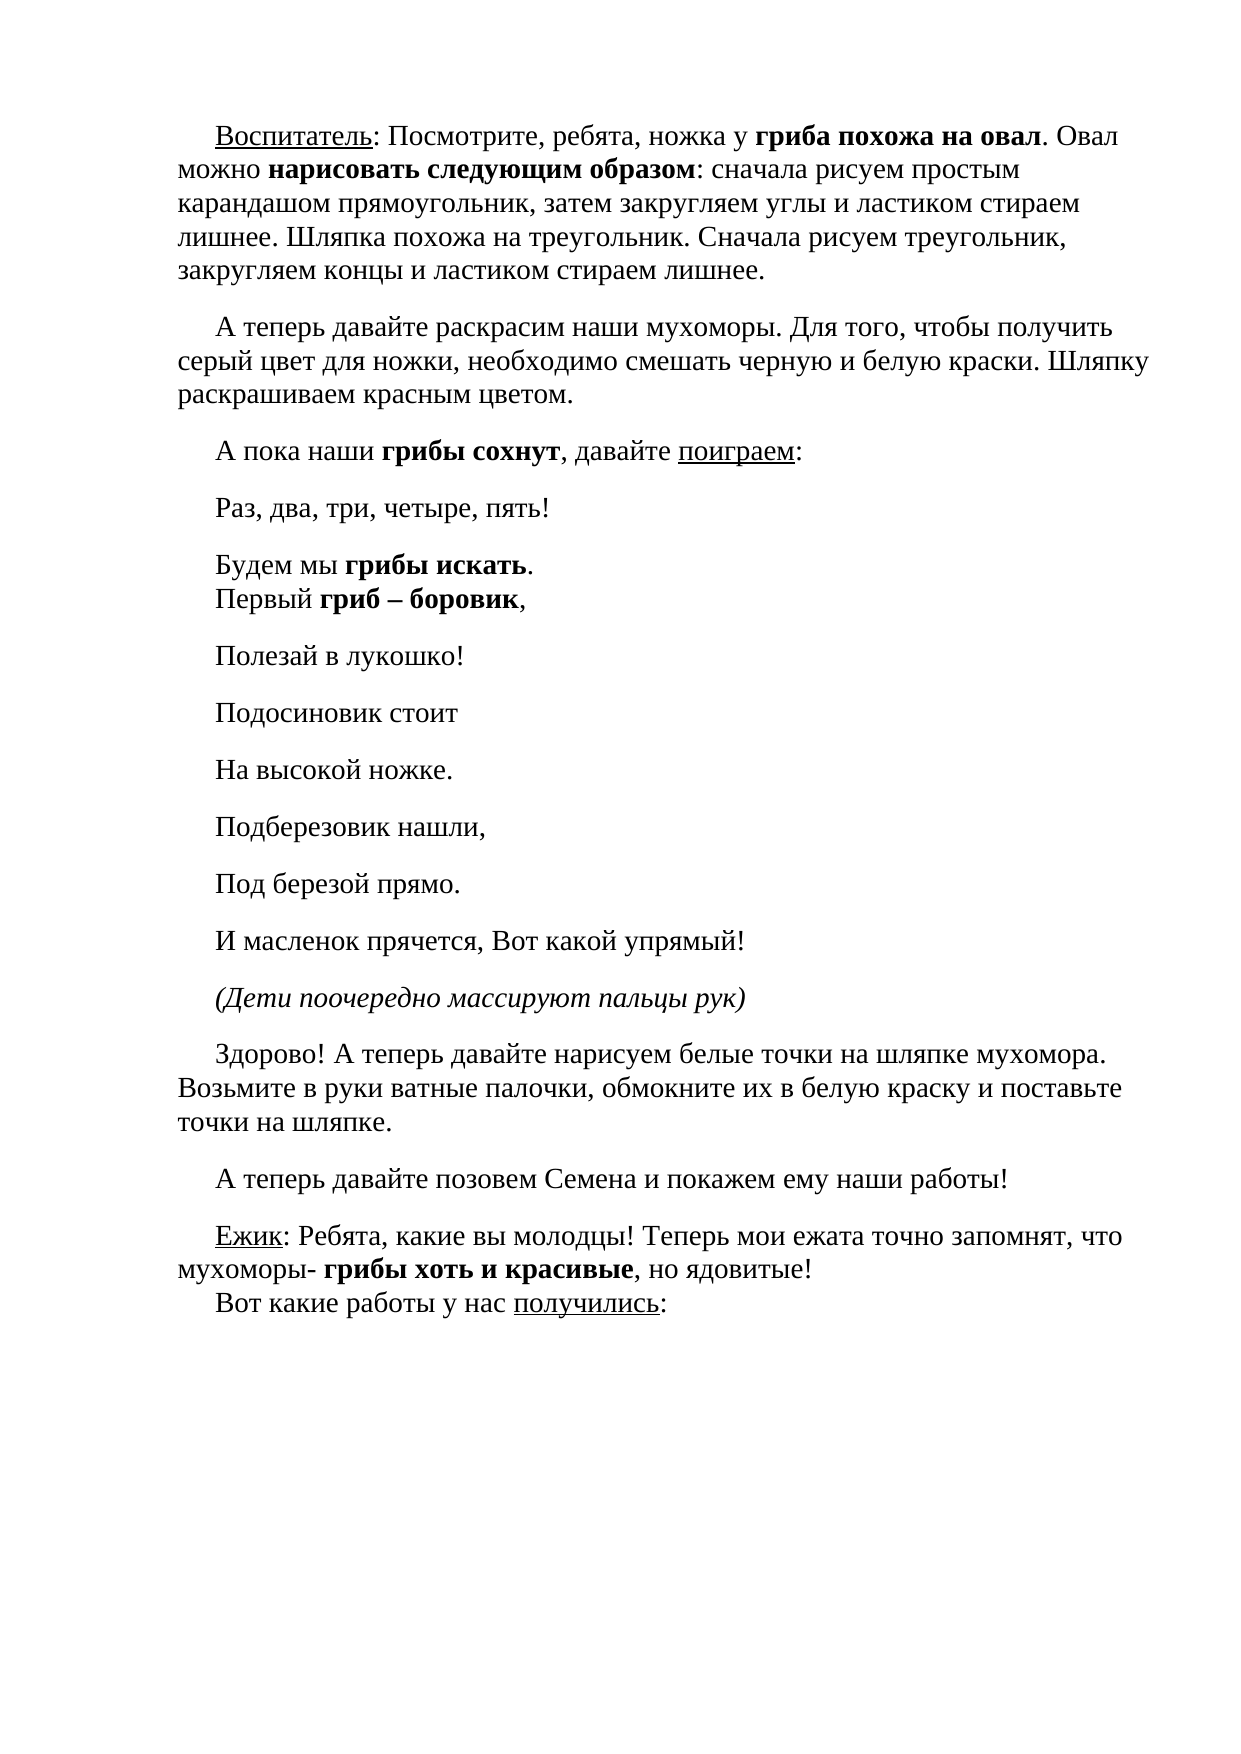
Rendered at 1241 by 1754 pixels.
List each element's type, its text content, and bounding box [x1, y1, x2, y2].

text Здорово! А теперь давайте нарисуем белые точки на шляпке мухомора. Возьмите в руки ватные палочки, обмокните их в белую краску и поставьте точки на шляпке. [177, 1037, 1152, 1137]
text (Дети поочередно массируют пальцы рук) [177, 980, 1152, 1013]
text На высокой ножке. [177, 752, 1152, 785]
text А теперь давайте раскрасим наши мухоморы. Для того, чтобы получить серый цвет для ножки, необходимо смешать черную и белую краски. Шляпку раскрашиваем красным цветом. [177, 309, 1152, 410]
text Первый гриб – боровик, [177, 581, 1152, 614]
text Подосиновик стоит [177, 695, 1152, 728]
text А пока наши грибы сохнут, давайте поиграем: [177, 433, 1152, 467]
text Будем мы грибы искать. [177, 547, 1152, 581]
text Под березой прямо. [177, 866, 1152, 899]
text Вот какие работы у нас получились: [177, 1285, 1152, 1318]
text Полезай в лукошко! [177, 638, 1152, 671]
text Раз, два, три, четыре, пять! [177, 490, 1152, 524]
text Подберезовик нашли, [177, 809, 1152, 842]
text А теперь давайте позовем Семена и покажем ему наши работы! [177, 1161, 1152, 1194]
text Ежик: Ребята, какие вы молодцы! Теперь мои ежата точно запомнят, что мухоморы- грибы хоть и красивые, но ядовитые! [177, 1218, 1152, 1285]
text И масленок прячется, Вот какой упрямый! [177, 923, 1152, 956]
text Воспитатель: Посмотрите, ребята, ножка у гриба похожа на овал. Овал можно нарисовать следующим образом: сначала рисуем простым карандашом прямоугольник, затем закругляем углы и ластиком стираем лишнее. Шляпка похожа на треугольник. Сначала рисуем треугольник, закругляем концы и ластиком стираем лишнее. [177, 118, 1152, 286]
